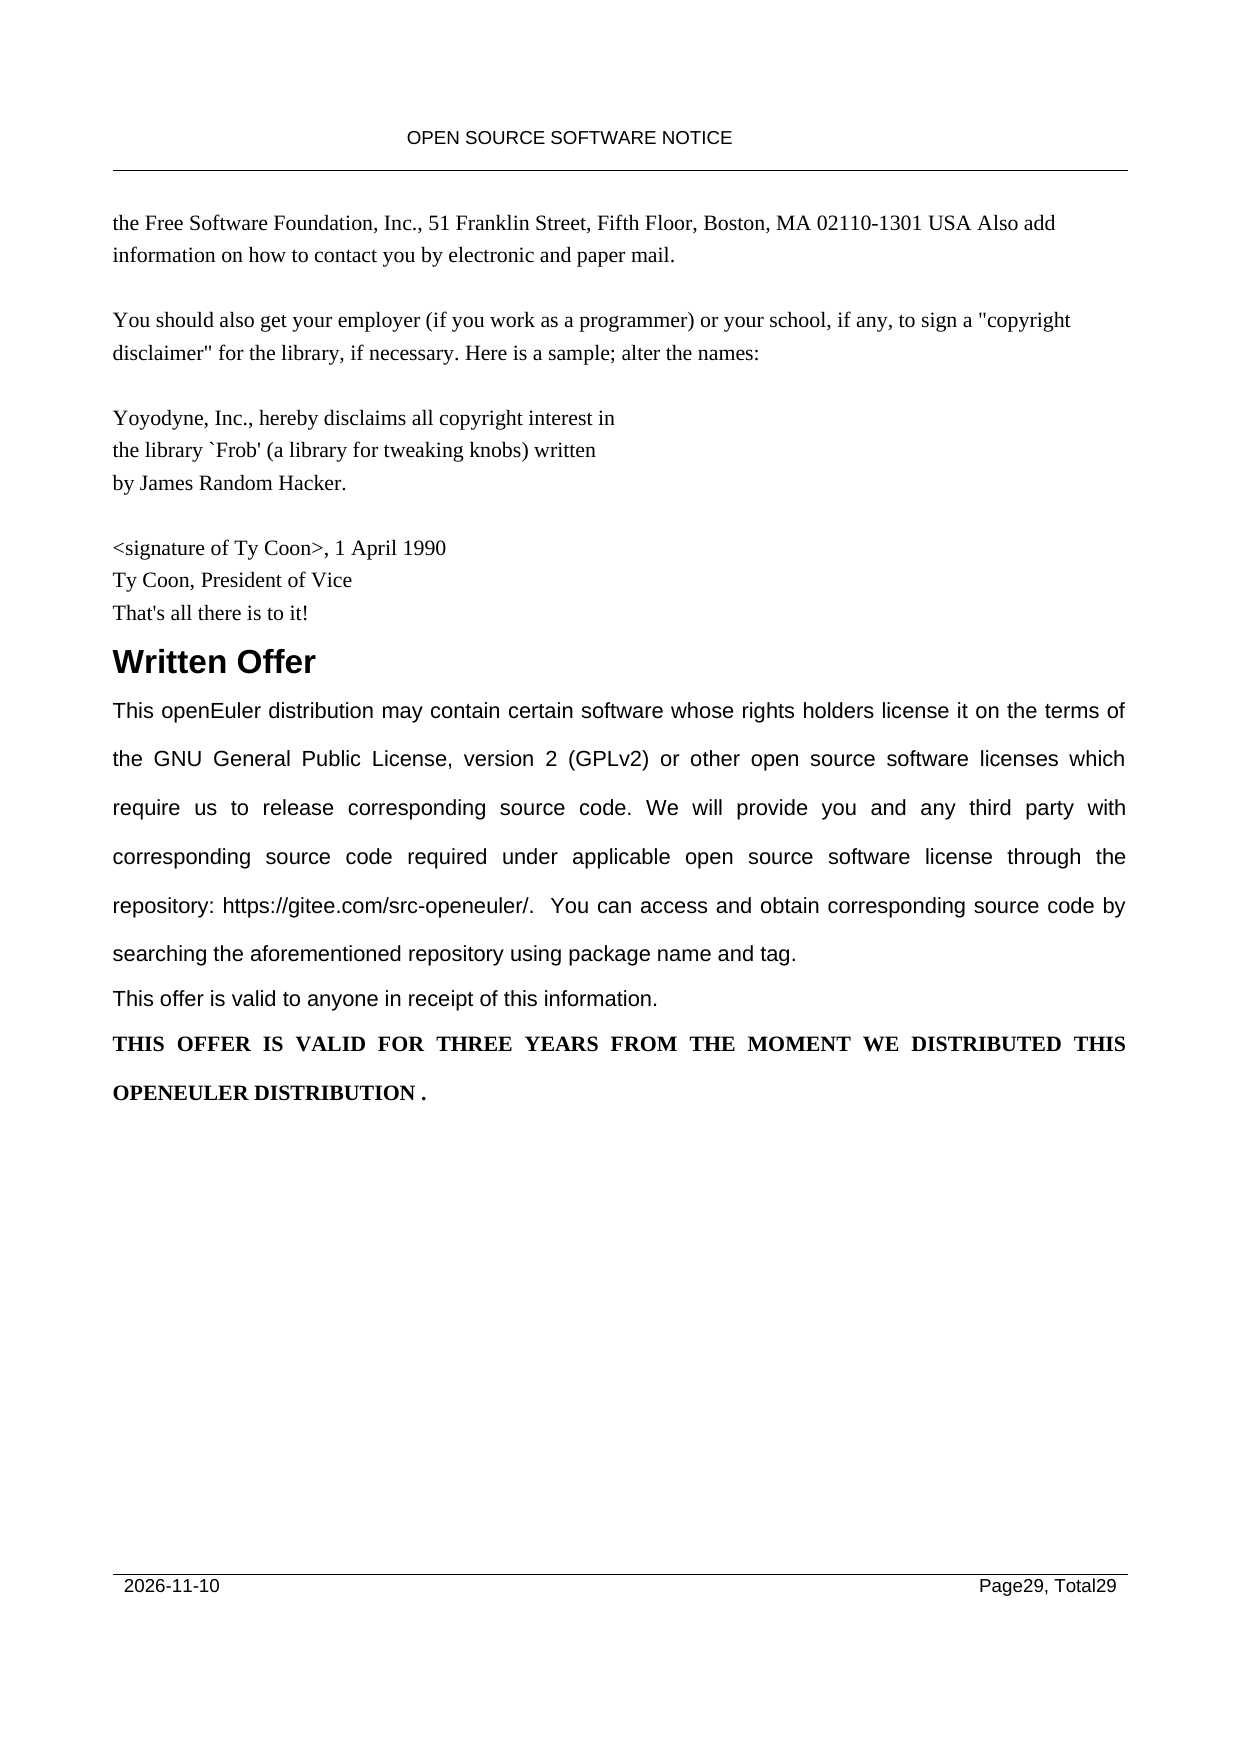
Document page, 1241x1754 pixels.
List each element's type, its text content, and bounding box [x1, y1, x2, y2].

text THIS OFFER IS VALID FOR THREE YEARS FROM THE MOMENT WE DISTRIBUTED THIS OPENEULER DISTRIBUTION . [112, 1028, 1128, 1109]
text Written Offer [112, 629, 1128, 694]
text This offer is valid to anyone in receipt of this information. [112, 983, 1128, 1015]
text This openEuler distribution may contain certain software whose rights holders license it on the terms of the GNU General Public License, version 2 (GPLv2) or other open source software licenses which require us to release corresponding source code. We will provide you and any third party with corresponding source code required under applicable open source software license through the repository: https://gitee.com/src-openeuler/. You can access and obtain corresponding source code by searching the aforementioned repository using package name and tag. [112, 694, 1128, 970]
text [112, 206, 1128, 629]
